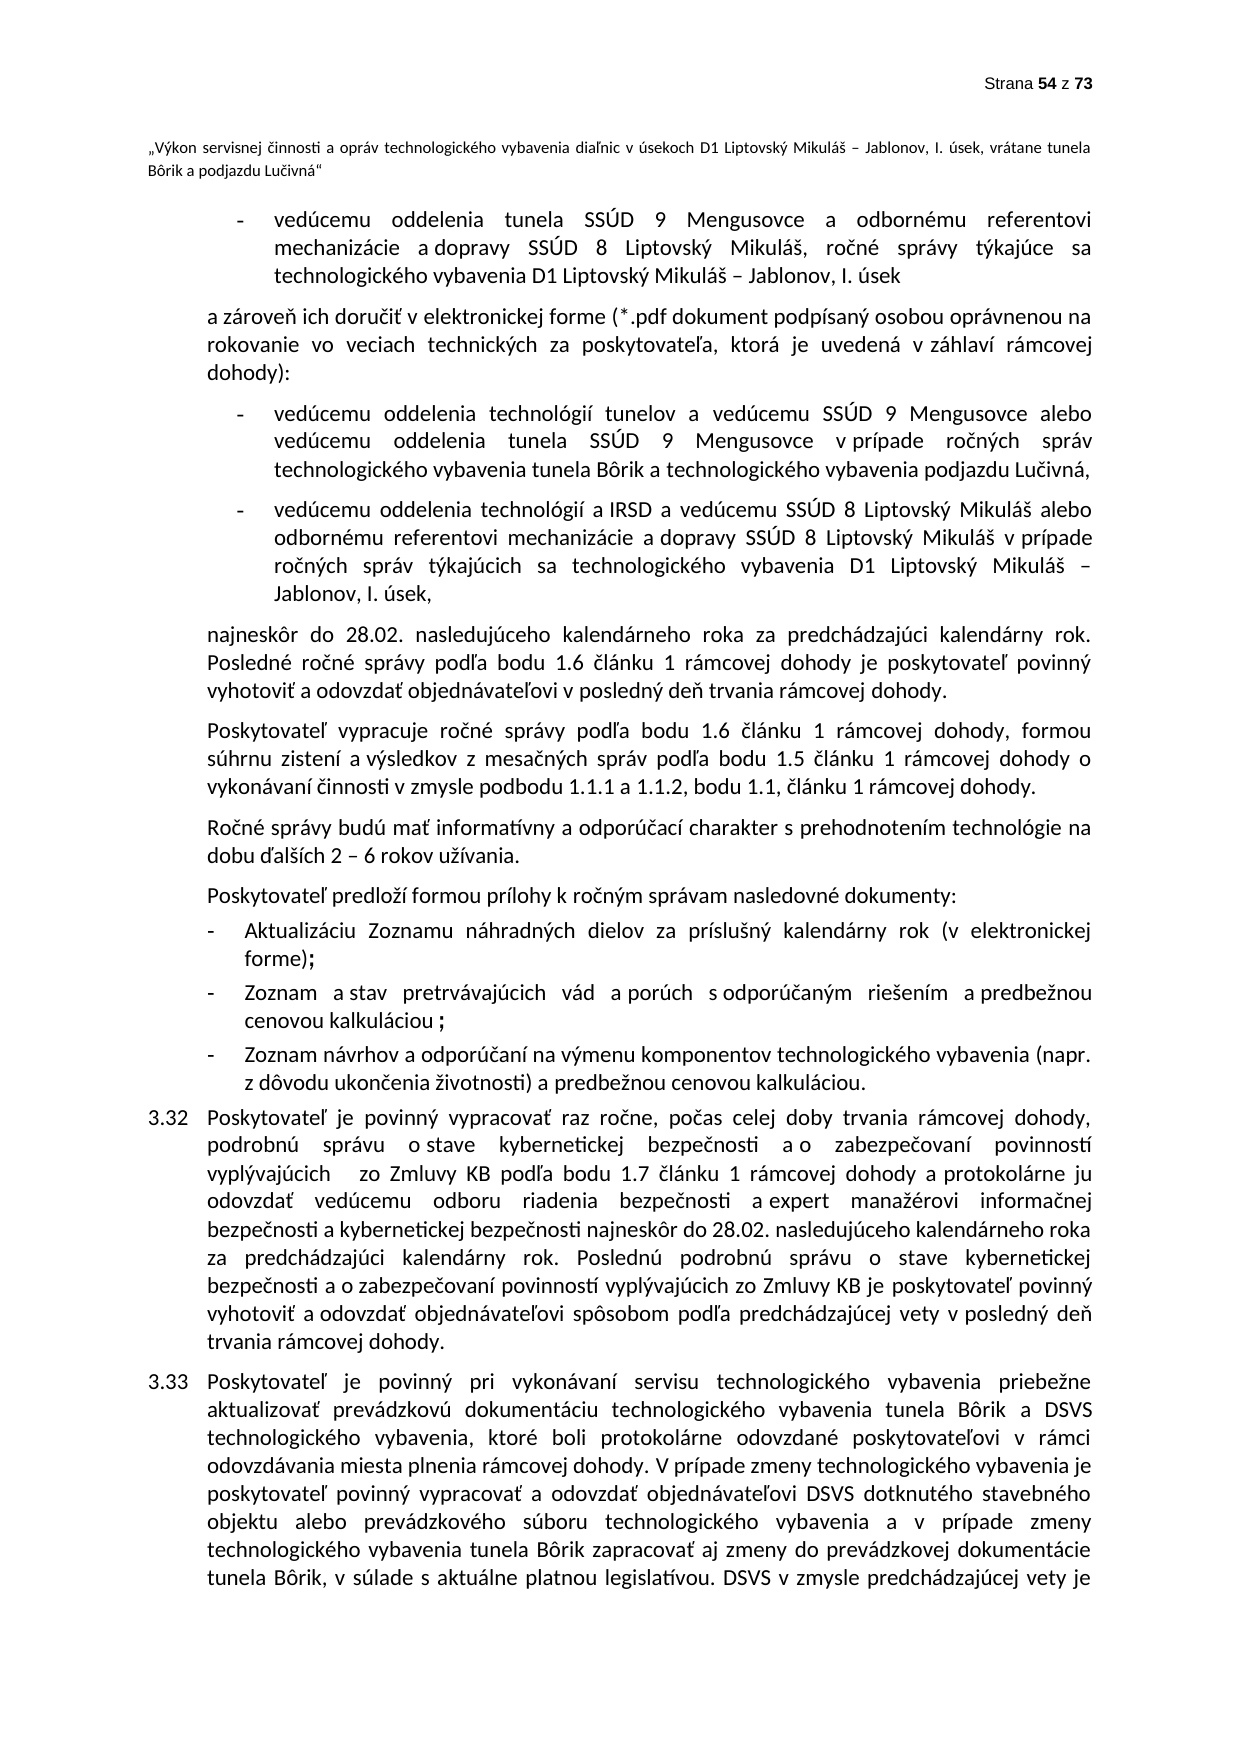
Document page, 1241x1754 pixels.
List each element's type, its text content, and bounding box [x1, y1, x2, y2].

list vedúcemu oddelenia technológií tunelov a vedúcemu SSÚD 9 Mengusovce alebo vedúcemu oddelenia tunela SSÚD 9 Mengusovce v prípade ročných správ technologického vybavenia tunela Bôrik a technologického vybavenia podjazdu Lučivná, [236, 399, 1092, 483]
text Ročné správy budú mať informatívny a odporúčací charakter s prehodnotením technológie na dobu ďalších 2 – 6 rokov užívania. [207, 813, 1092, 869]
list Poskytovateľ je povinný vypracovať raz ročne, počas celej doby trvania rámcovej dohody, podrobnú správu o stave kybernetickej bezpečnosti a o zabezpečovaní povinností vyplývajúcich zo Zmluvy KB podľa bodu 1.7 článku 1 rámcovej dohody a protokolárne ju odovzdať vedúcemu odboru riadenia bezpečnosti a expert manažérovi informačnej bezpečnosti a kybernetickej bezpečnosti najneskôr do 28.02. nasledujúceho kalendárneho roka za predchádzajúci kalendárny rok. Poslednú podrobnú správu o stave kybernetickej bezpečnosti a o zabezpečovaní povinností vyplývajúcich zo Zmluvy KB je poskytovateľ povinný vyhotoviť a odovzdať objednávateľovi spôsobom podľa predchádzajúcej vety v posledný deň trvania rámcovej dohody. [148, 1103, 1092, 1355]
list Aktualizáciu Zoznamu náhradných dielov za príslušný kalendárny rok (v elektronickej forme)ꓼ [207, 916, 1092, 972]
text Poskytovateľ vypracuje ročné správy podľa bodu 1.6 článku 1 rámcovej dohody, formou súhrnu zistení a výsledkov z mesačných správ podľa bodu 1.5 článku 1 rámcovej dohody o vykonávaní činnosti v zmysle podbodu 1.1.1 a 1.1.2, bodu 1.1, článku 1 rámcovej dohody. [207, 716, 1092, 800]
list vedúcemu oddelenia tunela SSÚD 9 Mengusovce a odbornému referentovi mechanizácie a dopravy SSÚD 8 Liptovský Mikuláš, ročné správy týkajúce sa technologického vybavenia D1 Liptovský Mikuláš – Jablonov, I. úsek [236, 206, 1092, 289]
text Poskytovateľ predloží formou prílohy k ročným správam nasledovné dokumenty: [207, 881, 1092, 909]
text a zároveň ich doručiť v elektronickej forme (*.pdf dokument podpísaný osobou oprávnenou na rokovanie vo veciach technických za poskytovateľa, ktorá je uvedená v záhlaví rámcovej dohody): [207, 302, 1092, 386]
text najneskôr do 28.02. nasledujúceho kalendárneho roka za predchádzajúci kalendárny rok. Posledné ročné správy podľa bodu 1.6 článku 1 rámcovej dohody je poskytovateľ povinný vyhotoviť a odovzdať objednávateľovi v posledný deň trvania rámcovej dohody. [207, 620, 1092, 704]
list Zoznam návrhov a odporúčaní na výmenu komponentov technologického vybavenia (napr. z dôvodu ukončenia životnosti) a predbežnou cenovou kalkuláciou. [207, 1040, 1092, 1096]
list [148, 1367, 1092, 1591]
list vedúcemu oddelenia technológií a IRSD a vedúcemu SSÚD 8 Liptovský Mikuláš alebo odbornému referentovi mechanizácie a dopravy SSÚD 8 Liptovský Mikuláš v prípade ročných správ týkajúcich sa technologického vybavenia D1 Liptovský Mikuláš – Jablonov, I. úsek, [236, 495, 1092, 607]
list Zoznam a stav pretrvávajúcich vád a porúch s odporúčaným riešením a predbežnou cenovou kalkuláciouꓼ [207, 978, 1092, 1034]
